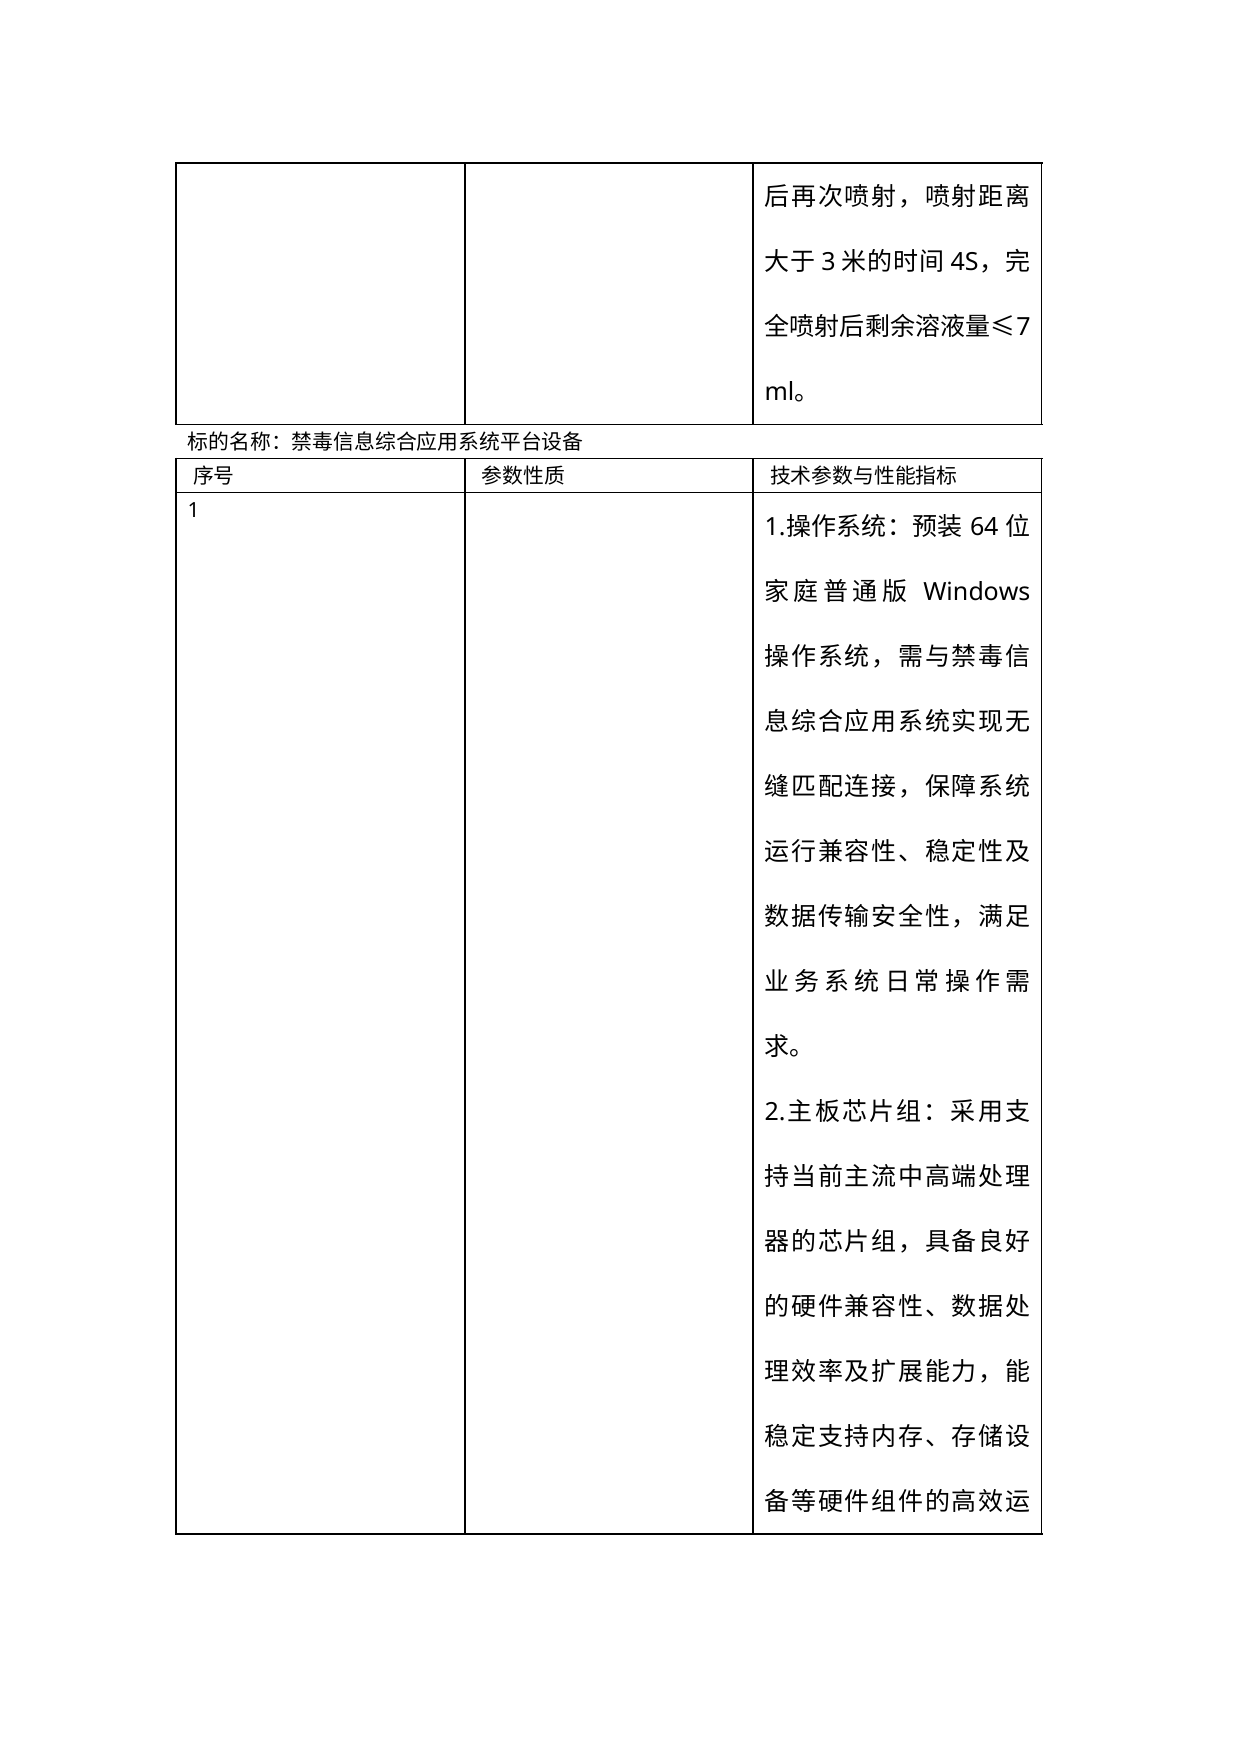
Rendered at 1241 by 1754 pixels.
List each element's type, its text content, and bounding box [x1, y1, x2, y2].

table_header 技术参数与性能指标 [754, 459, 1041, 492]
table_header 参数性质 [466, 459, 752, 492]
table_cell [466, 493, 752, 1533]
table_header 序号 [177, 459, 464, 492]
table_cell [466, 164, 752, 423]
table_cell 1 [177, 493, 464, 1533]
table_cell 1 [177, 164, 464, 423]
text 标的名称：禁毒信息综合应用系统平台设备 [187, 425, 1053, 458]
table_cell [754, 493, 1041, 1533]
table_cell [754, 164, 1041, 423]
